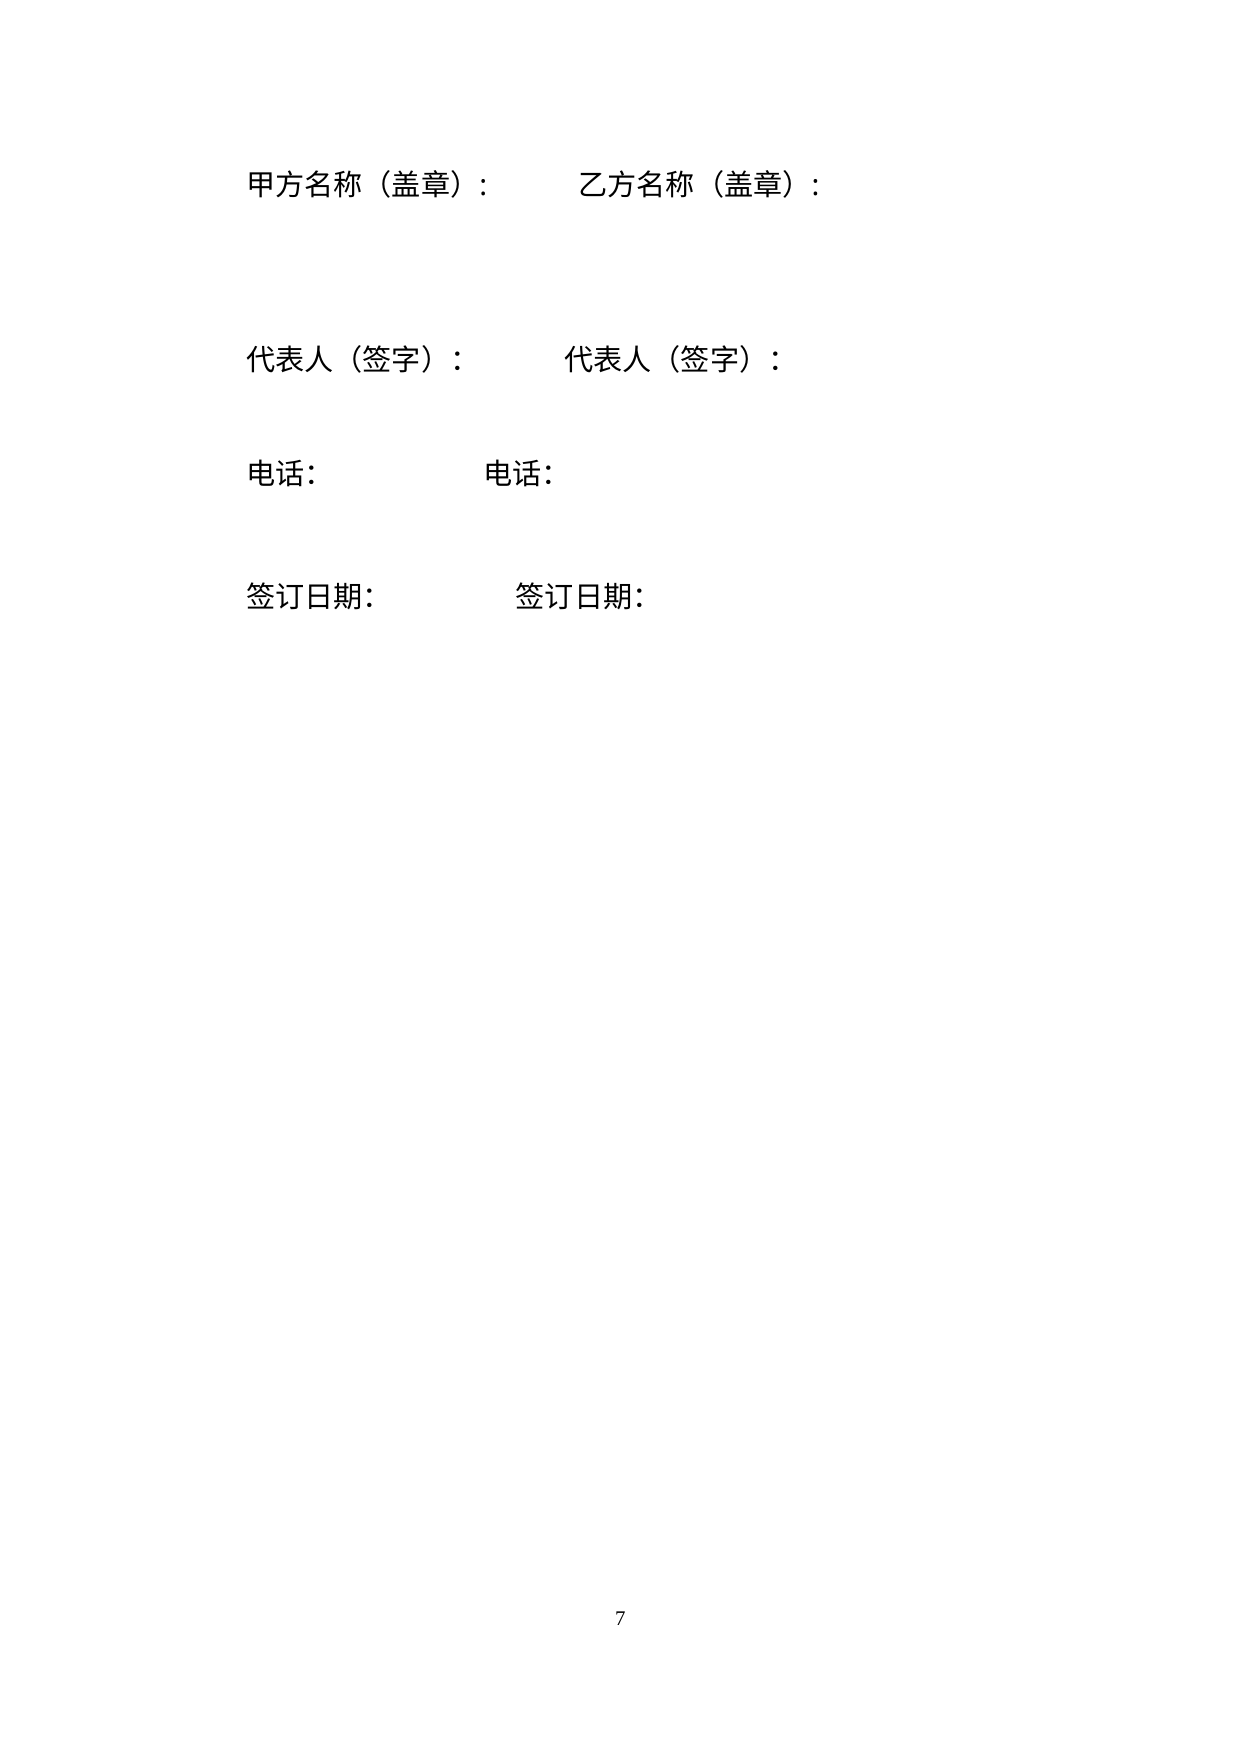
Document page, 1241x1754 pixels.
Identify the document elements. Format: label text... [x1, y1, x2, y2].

text 代表人（签字）： 代表人（签字）： [187, 336, 1053, 378]
text 电话： 电话： [187, 451, 1053, 493]
text 甲方名称（盖章）: 乙方名称（盖章）: [187, 162, 1053, 204]
text 签订日期： 签订日期： [187, 573, 1053, 616]
